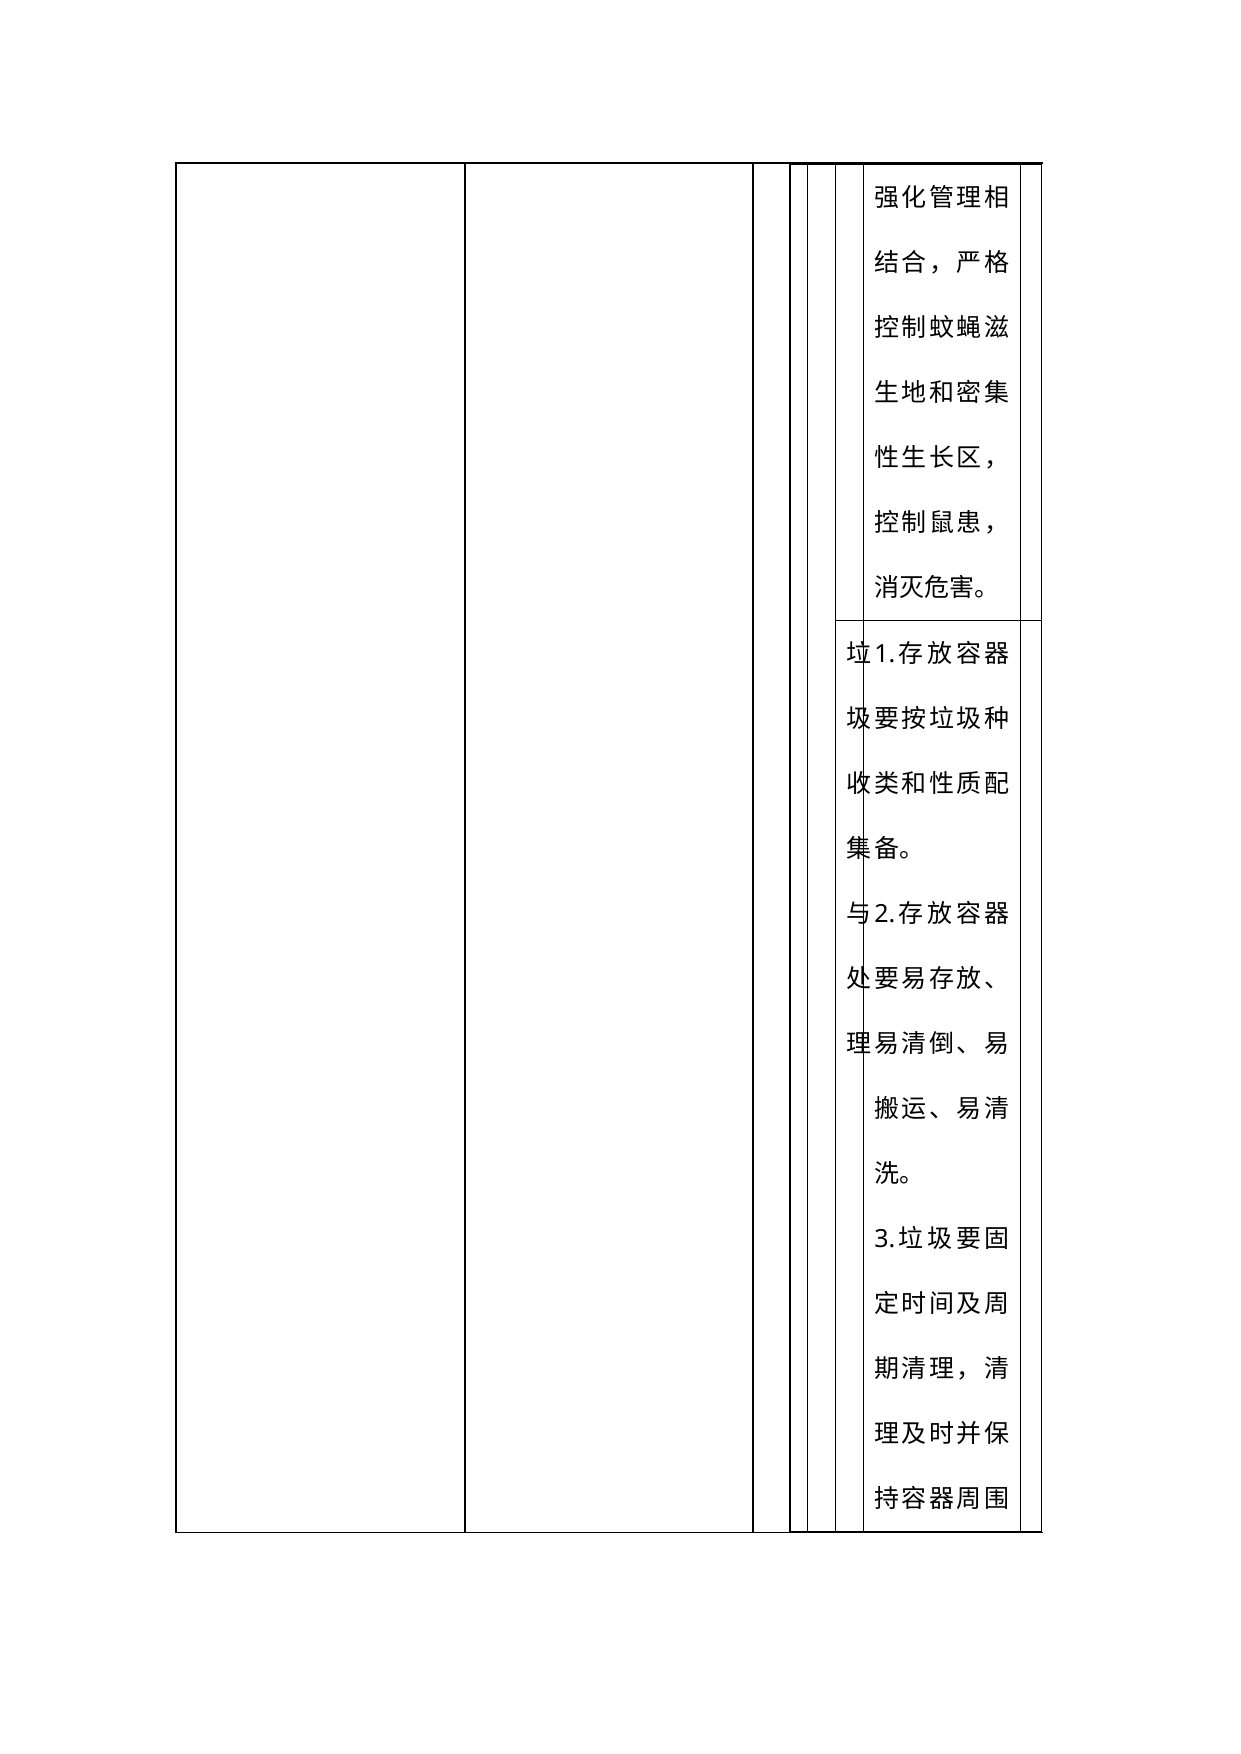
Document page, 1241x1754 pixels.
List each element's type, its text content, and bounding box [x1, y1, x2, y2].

table_cell 1 [177, 164, 464, 1532]
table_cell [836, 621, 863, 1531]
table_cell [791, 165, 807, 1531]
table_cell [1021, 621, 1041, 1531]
table_cell [466, 164, 752, 1532]
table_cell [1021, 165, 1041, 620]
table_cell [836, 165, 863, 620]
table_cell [864, 165, 1020, 620]
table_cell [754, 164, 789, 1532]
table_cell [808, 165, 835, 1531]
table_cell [864, 621, 1020, 1531]
